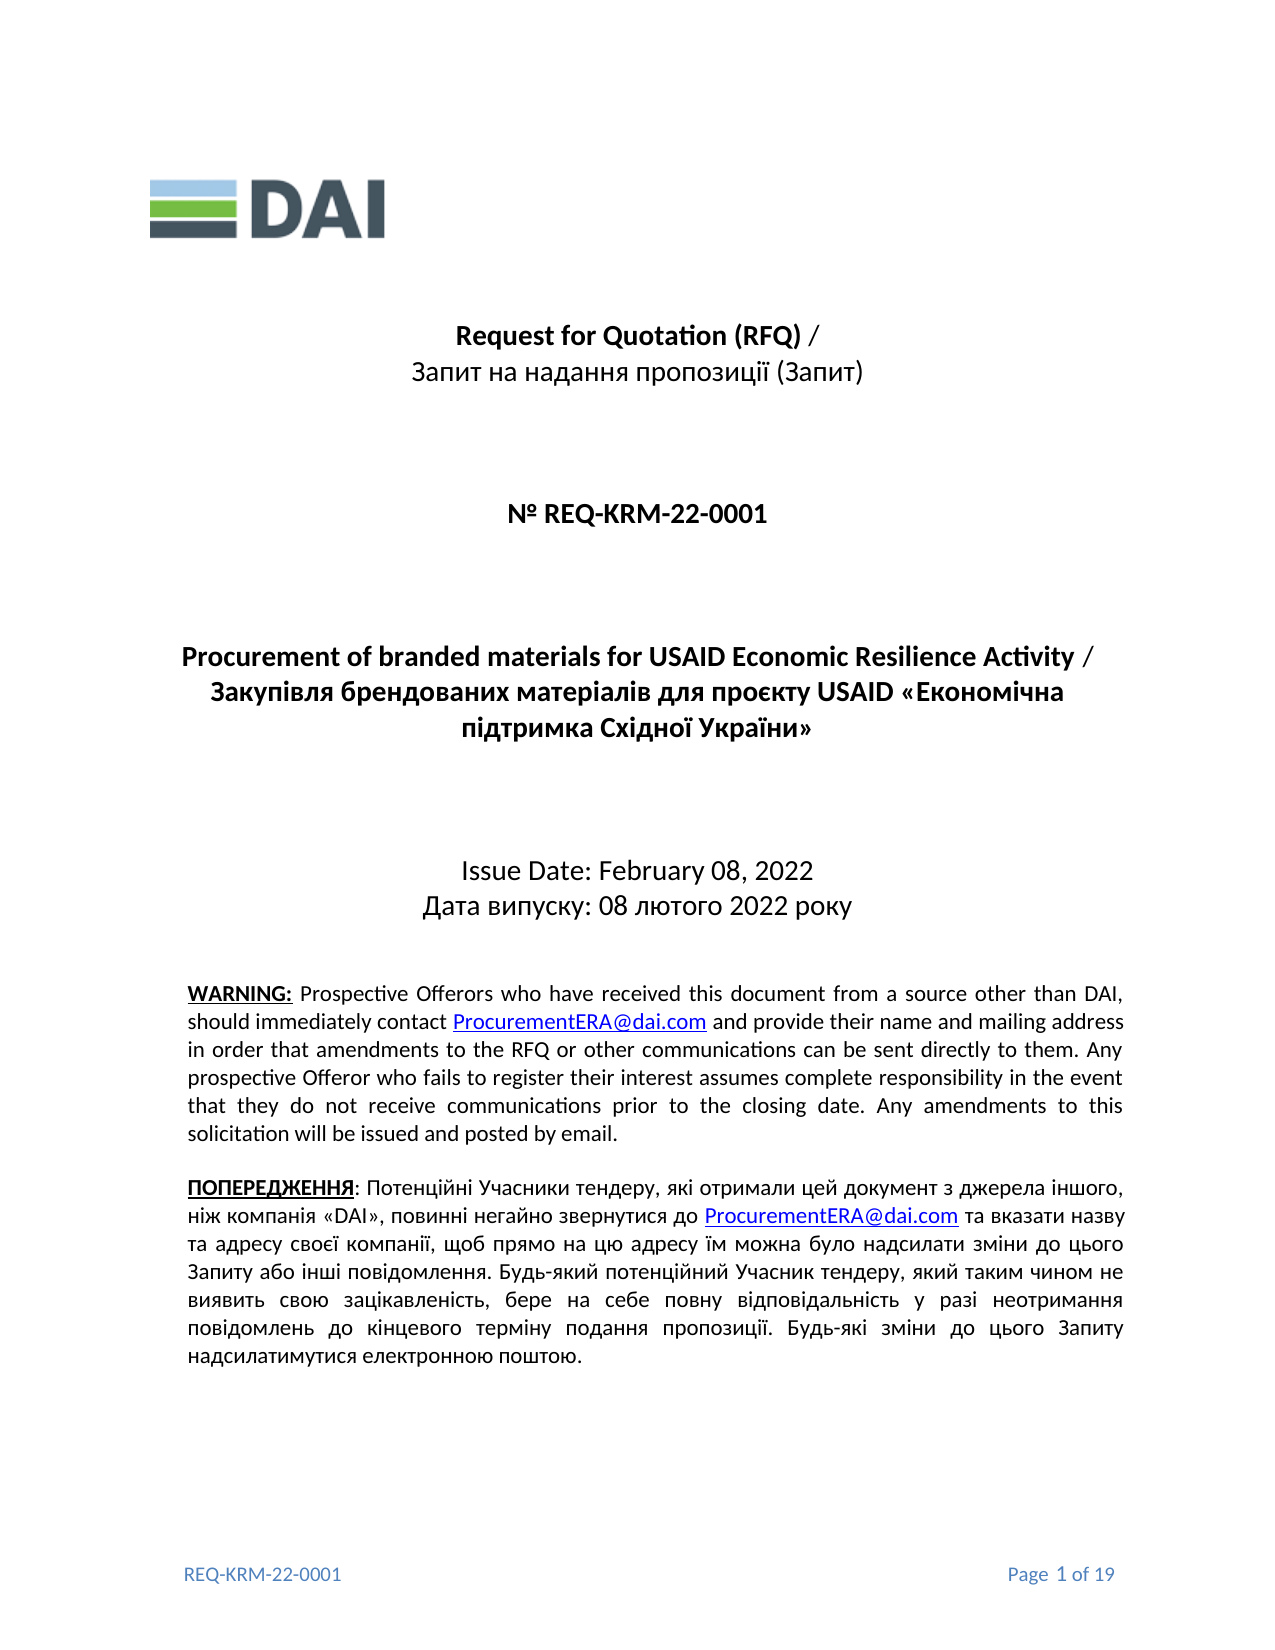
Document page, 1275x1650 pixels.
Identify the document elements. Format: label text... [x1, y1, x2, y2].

text ПОПЕРЕДЖЕННЯ: Потенційні Учасники тендеру, які отримали цей документ з джерела іншого, ніж компанія «DAI», повинні негайно звернутися до ProcurementERA@dai.com та вказати назву та адресу своєї компанії, щоб прямо на цю адресу їм можна було надсилати зміни до цього Запиту або інші повідомлення. Будь-який потенційний Учасник тендеру, який таким чином не виявить свою зацікавленість, бере на себе повну відповідальність у разі неотримання повідомлень до кінцевого терміну подання пропозиції. Будь-які зміни до цього Запиту надсилатимутися електронною поштою. [187, 1173, 1125, 1369]
picture [150, 162, 385, 256]
text Запит на надання пропозиції (Запит) [150, 353, 1125, 388]
text Procurement of branded materials for USAID Economic Resilience Activity / [150, 638, 1125, 673]
text Issue Date: February 08, 2022 [150, 852, 1125, 887]
text Дата випуску: 08 лютого 2022 року [150, 887, 1125, 923]
text WARNING: Prospective Offerors who have received this document from a source other than DAI, should immediately contact ProcurementERA@dai.com and provide their name and mailing address in order that amendments to the RFQ or other communications can be sent directly to them. Any prospective Offeror who fails to register their interest assumes complete responsibility in the event that they do not receive communications prior to the closing date. Any amendments to this solicitation will be issued and posted by email. [187, 979, 1125, 1147]
text Закупівля брендованих матеріалів для проєкту USAID «Економічна підтримка Східної України» [150, 673, 1125, 745]
text Request for Quotation (RFQ) / [150, 317, 1125, 353]
text № REQ-KRM-22-0001 [150, 495, 1125, 531]
